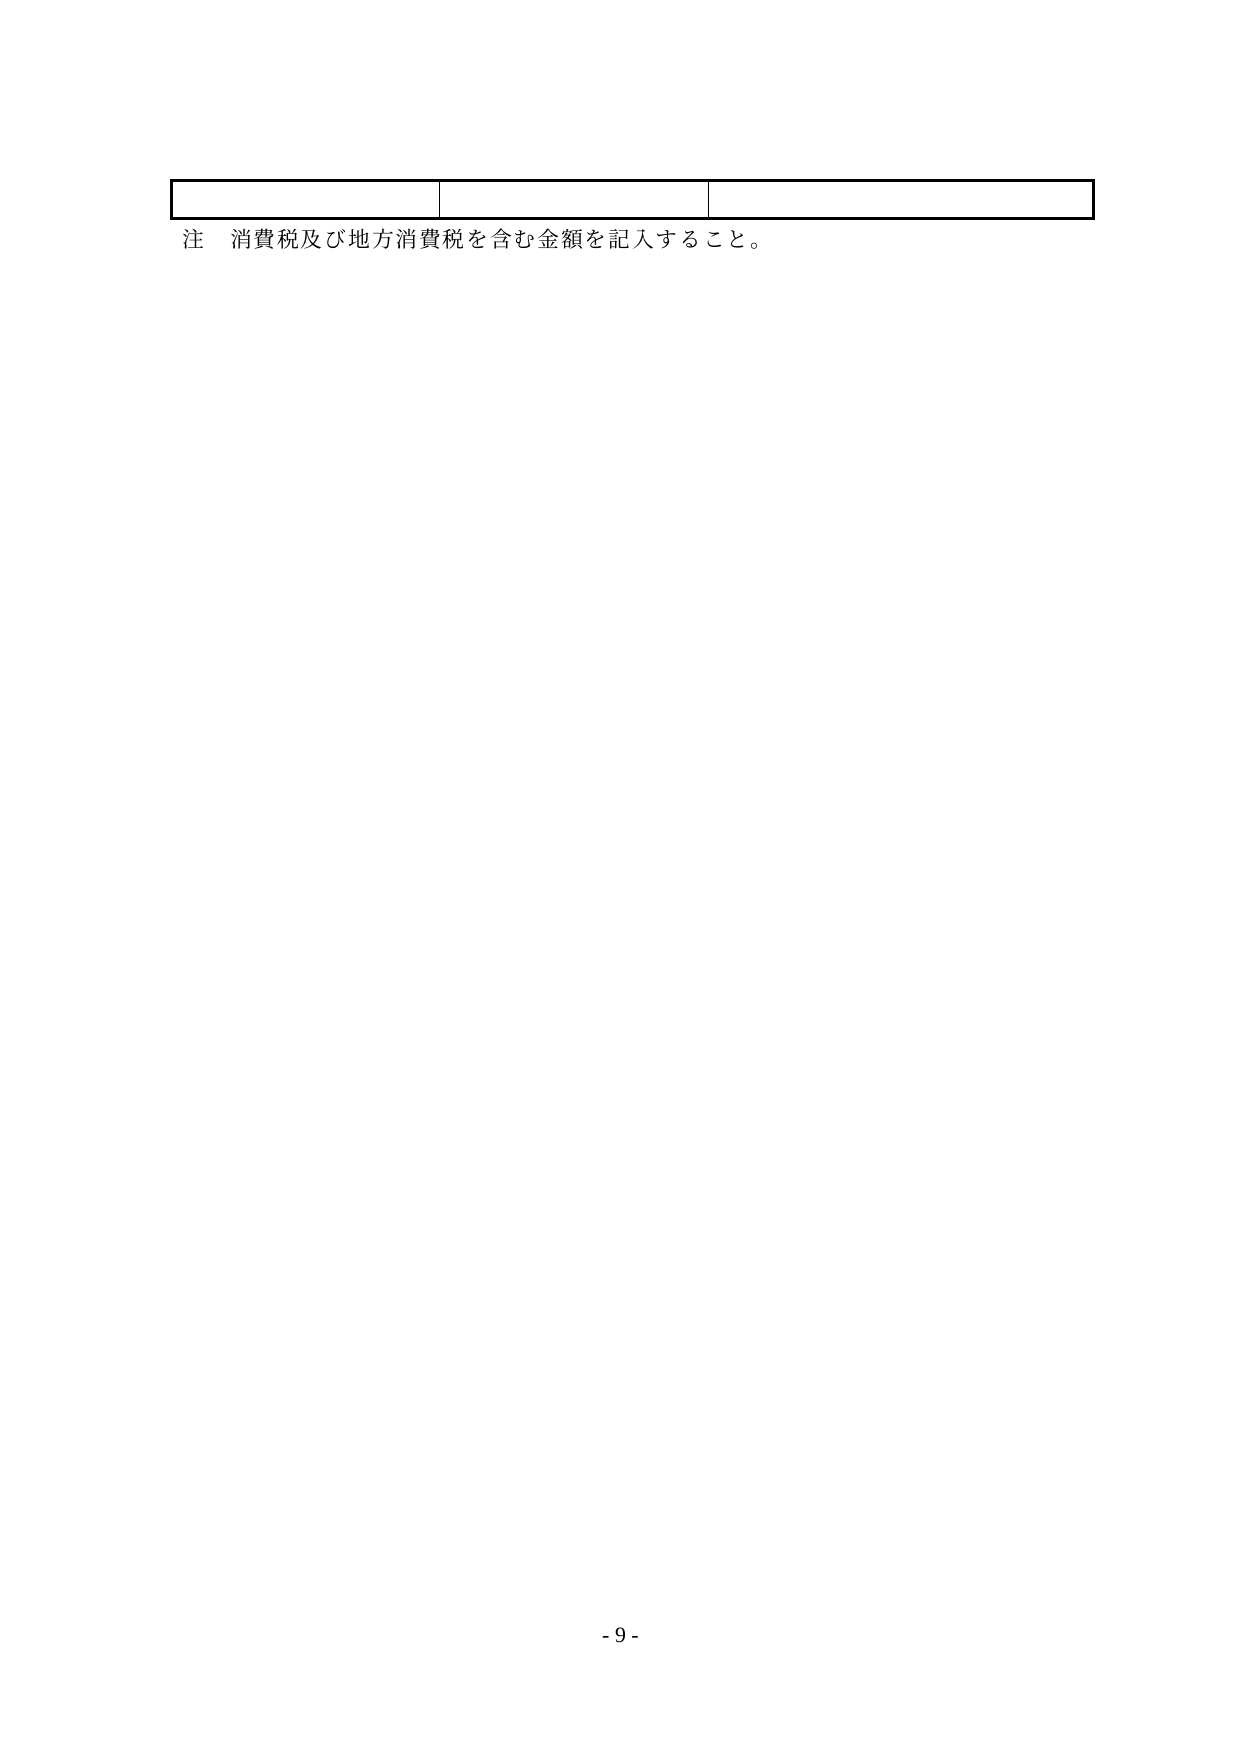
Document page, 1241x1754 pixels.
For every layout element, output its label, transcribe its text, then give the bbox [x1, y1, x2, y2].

text 注 消費税及び地方消費税を含む金額を記入すること。 [159, 220, 1081, 255]
